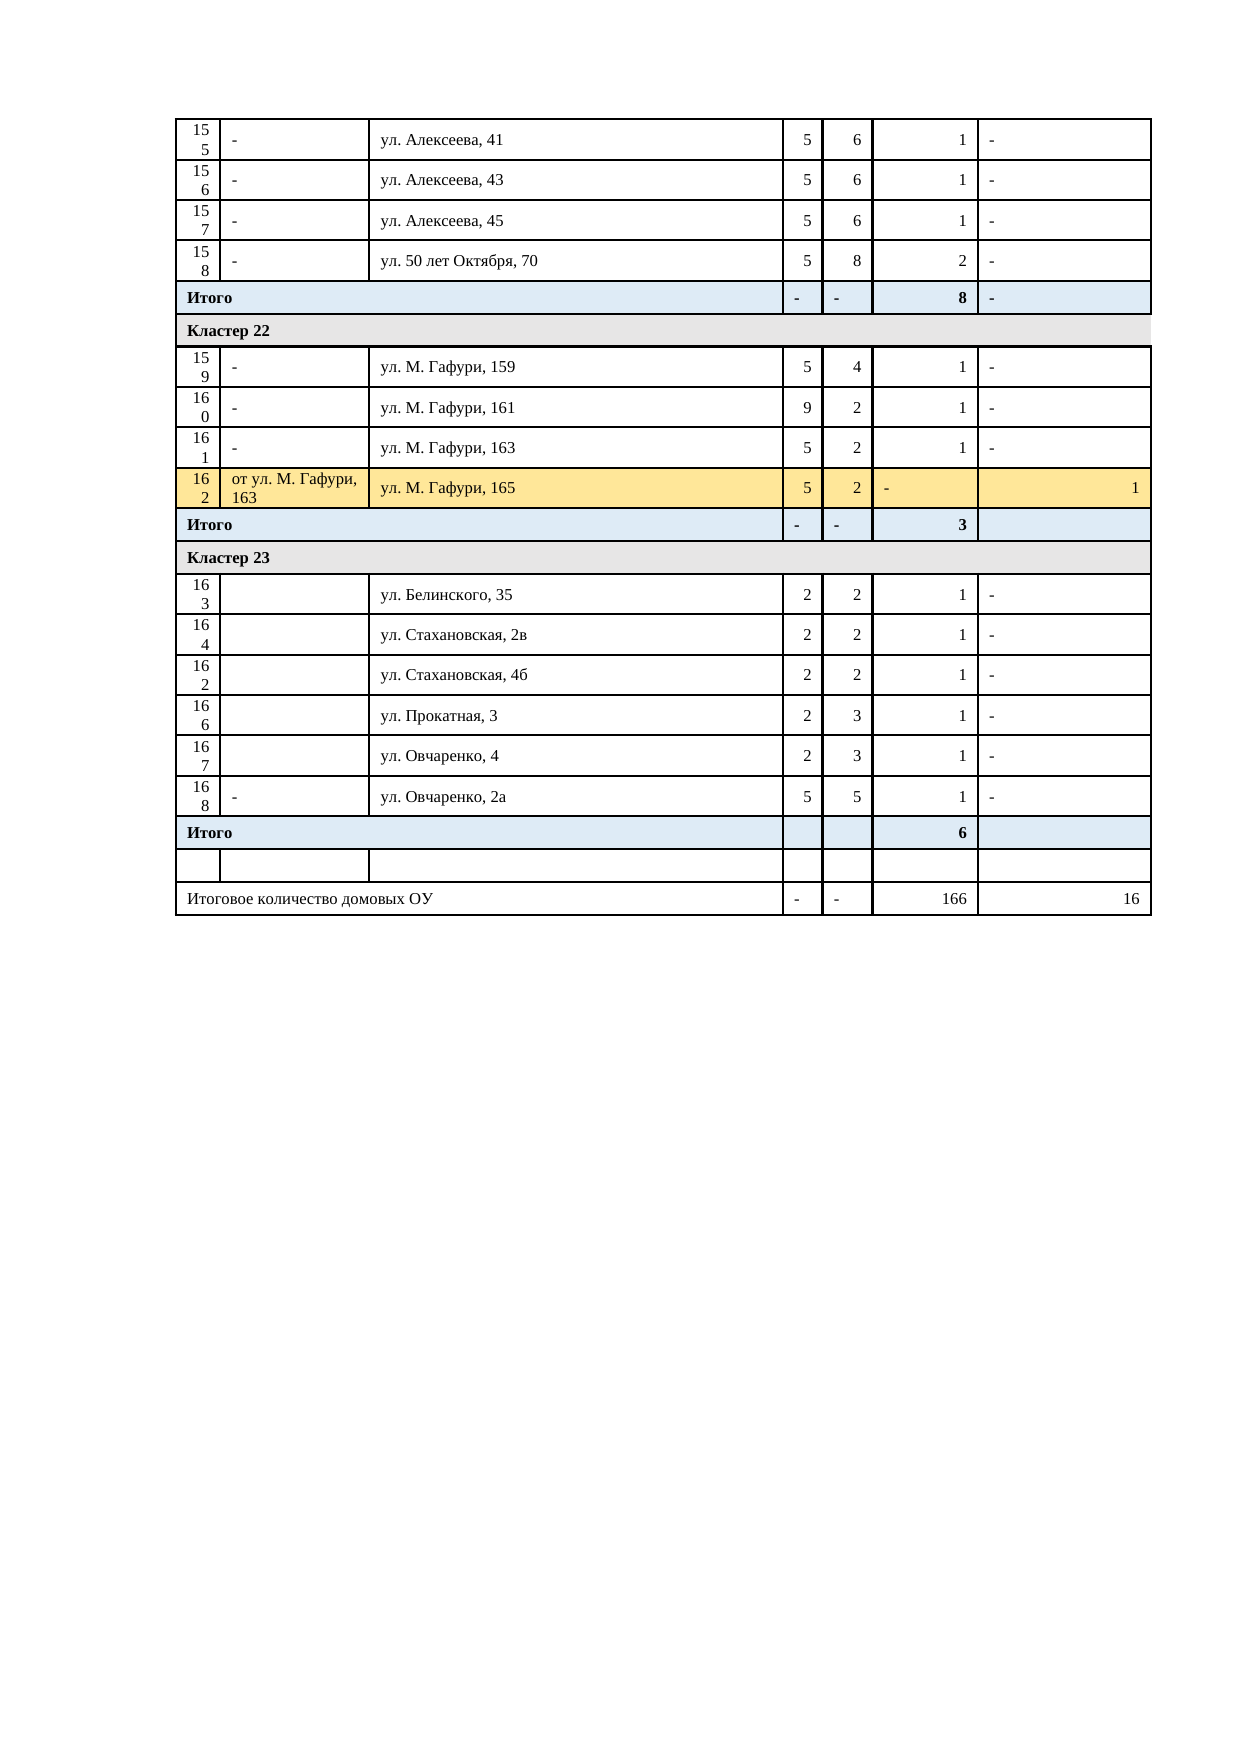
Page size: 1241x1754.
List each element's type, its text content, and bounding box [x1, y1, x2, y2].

table_cell 166 [177, 696, 219, 734]
table_cell 1 [874, 615, 977, 653]
table_cell ул. М. Гафури, 165 [370, 469, 782, 507]
table_cell - [221, 777, 368, 815]
table_cell Кластер 23 [177, 542, 1150, 573]
table_cell 2 [824, 615, 871, 653]
table_cell - [979, 201, 1150, 239]
table_cell 9 [784, 388, 821, 426]
table_cell 168 [177, 777, 219, 815]
table_cell - [979, 241, 1150, 280]
table_cell [784, 850, 821, 881]
table_cell - [824, 883, 871, 914]
table_cell 1 [874, 120, 977, 158]
table_cell [979, 850, 1150, 881]
table_cell 1 [874, 428, 977, 467]
table_cell [221, 736, 368, 775]
table_cell 161 [177, 428, 219, 467]
table_cell Кластер 22 [177, 315, 1151, 345]
table_cell 2 [824, 656, 871, 694]
table_cell - [979, 575, 1150, 613]
table_cell 1 [874, 348, 977, 386]
table_cell ул. Стахановская, 4б [370, 656, 782, 694]
table_cell [370, 850, 782, 881]
table_cell Итого [177, 509, 782, 540]
table_cell от ул. М. Гафури, 163 [221, 469, 368, 507]
table_cell [979, 817, 1150, 848]
table_cell 1 [874, 736, 977, 775]
table_cell [824, 817, 871, 848]
table_cell 1 [874, 388, 977, 426]
table_cell 2 [784, 736, 821, 775]
table_cell - [784, 509, 821, 540]
table_cell ул. Белинского, 35 [370, 575, 782, 613]
table_cell 5 [784, 469, 821, 507]
table_cell - [874, 469, 977, 507]
table_cell - [784, 883, 821, 914]
table_cell ул. М. Гафури, 161 [370, 388, 782, 426]
table_cell 5 [824, 777, 871, 815]
table_cell [221, 850, 368, 881]
table_cell 2 [784, 656, 821, 694]
table_cell Итого [177, 817, 782, 848]
table_cell [221, 575, 368, 613]
table_cell 163 [177, 575, 219, 613]
table_cell 1 [874, 201, 977, 239]
table_cell ул. Прокатная, 3 [370, 696, 782, 734]
table_cell 2 [874, 241, 977, 280]
table_cell 5 [784, 348, 821, 386]
table_cell ул. Овчаренко, 2а [370, 777, 782, 815]
table_cell [824, 850, 871, 881]
table_cell Итого [177, 282, 782, 313]
table_cell 1 [979, 469, 1150, 507]
table_cell ул. Алексеева, 41 [370, 120, 782, 158]
table_cell - [221, 348, 368, 386]
table_cell 158 [177, 241, 219, 280]
table_cell [177, 850, 219, 881]
table_cell 3 [874, 509, 977, 540]
table_cell 5 [784, 120, 821, 158]
table_cell ул. М. Гафури, 159 [370, 348, 782, 386]
table_cell 4 [824, 348, 871, 386]
table_cell 157 [177, 201, 219, 239]
table_cell [784, 817, 821, 848]
table_cell 2 [784, 696, 821, 734]
table_cell [979, 509, 1150, 540]
table_cell - [824, 282, 871, 313]
table_cell 3 [824, 696, 871, 734]
table_cell - [979, 777, 1150, 815]
table_cell 5 [784, 777, 821, 815]
table_cell 2 [824, 388, 871, 426]
table_cell 162 [177, 469, 219, 507]
table_cell 167 [177, 736, 219, 775]
table_cell ул. Алексеева, 45 [370, 201, 782, 239]
table_cell 5 [784, 161, 821, 199]
table_cell - [784, 282, 821, 313]
table_cell 3 [824, 736, 871, 775]
table_cell 2 [784, 575, 821, 613]
table_cell - [221, 201, 368, 239]
table_cell - [979, 615, 1150, 653]
table_cell 1 [874, 656, 977, 694]
table_cell 156 [177, 161, 219, 199]
table_cell - [979, 348, 1150, 386]
table_cell 1 [874, 696, 977, 734]
table_cell ул. Алексеева, 43 [370, 161, 782, 199]
table_cell ул. 50 лет Октября, 70 [370, 241, 782, 280]
table_cell - [221, 388, 368, 426]
table_cell ул. Овчаренко, 4 [370, 736, 782, 775]
table_cell 8 [874, 282, 977, 313]
table_cell 164 [177, 615, 219, 653]
table_cell - [221, 161, 368, 199]
table_cell - [979, 161, 1150, 199]
table_cell - [979, 696, 1150, 734]
table_cell 160 [177, 388, 219, 426]
table_cell - [221, 428, 368, 467]
table_cell 2 [824, 469, 871, 507]
table_cell - [979, 428, 1150, 467]
table_cell 1 [874, 161, 977, 199]
table_cell 8 [824, 241, 871, 280]
table_cell 6 [824, 161, 871, 199]
table_cell - [979, 120, 1150, 158]
table_cell [874, 850, 977, 881]
table_cell ул. М. Гафури, 163 [370, 428, 782, 467]
table_cell 5 [784, 201, 821, 239]
table_cell 6 [824, 120, 871, 158]
table_cell - [979, 656, 1150, 694]
table_cell 2 [824, 575, 871, 613]
table_cell ул. Стахановская, 2в [370, 615, 782, 653]
table_cell - [221, 241, 368, 280]
table_cell 2 [784, 615, 821, 653]
table_cell [221, 615, 368, 653]
table_cell 155 [177, 120, 219, 158]
table_cell - [979, 736, 1150, 775]
table_cell - [824, 509, 871, 540]
table_cell 6 [824, 201, 871, 239]
table_cell Итоговое количество домовых ОУ [177, 883, 782, 914]
table_cell 166 [874, 883, 977, 914]
table_cell 1 [874, 575, 977, 613]
table_cell 5 [784, 241, 821, 280]
table_cell 1 [874, 777, 977, 815]
table_cell - [221, 120, 368, 158]
table_cell 159 [177, 348, 219, 386]
table_cell - [979, 388, 1150, 426]
table_cell 5 [784, 428, 821, 467]
table_cell [221, 656, 368, 694]
table_cell 162 [177, 656, 219, 694]
table_cell 16 [979, 883, 1150, 914]
table_cell [221, 696, 368, 734]
table_cell 2 [824, 428, 871, 467]
table_cell 6 [874, 817, 977, 848]
table_cell - [979, 282, 1150, 313]
